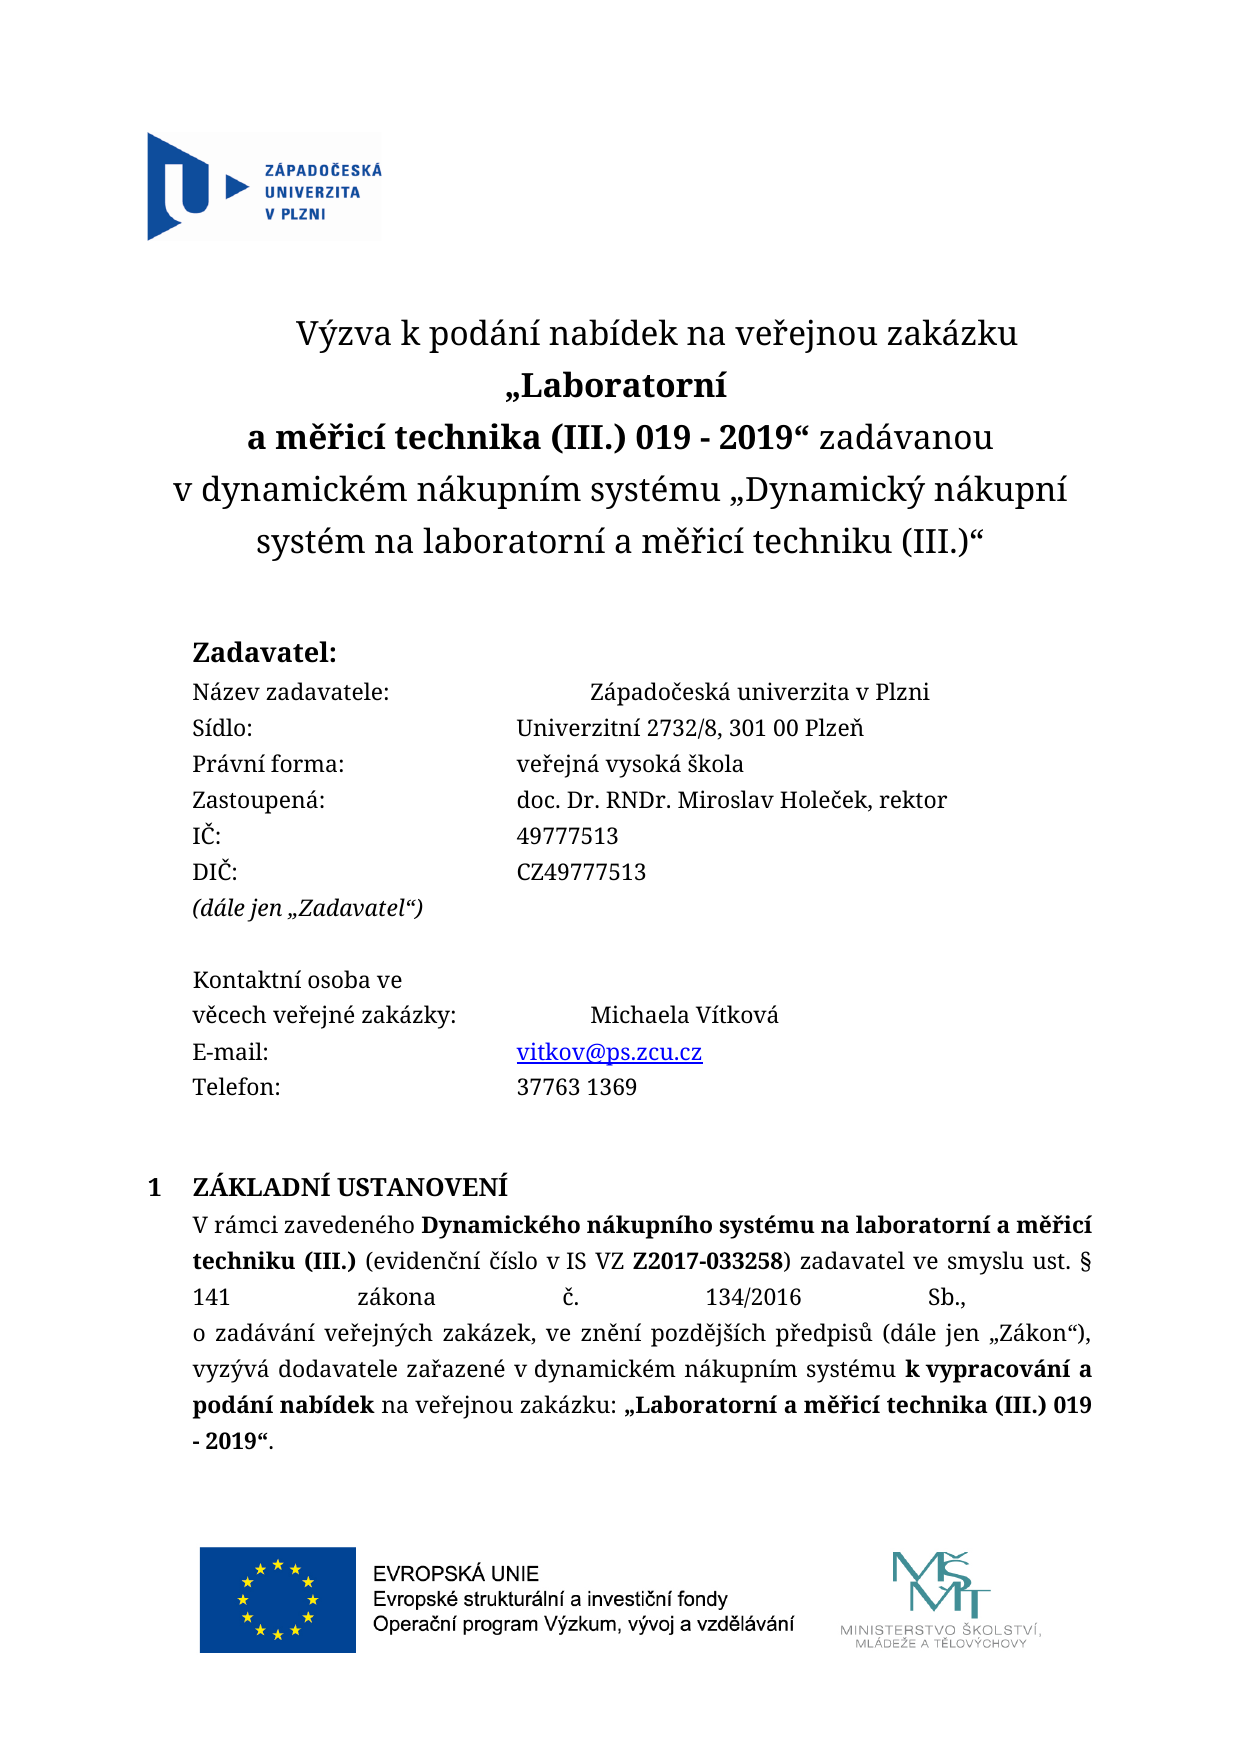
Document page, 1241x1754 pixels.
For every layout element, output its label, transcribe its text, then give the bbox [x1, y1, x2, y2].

picture [147, 1495, 1093, 1705]
picture [147, 132, 382, 241]
text V rámci zavedeného Dynamického nákupního systému na laboratorní a měřicí techniku (III.) (evidenční číslo v IS VZ Z2017-033258) zadavatel ve smyslu ust. § 141 zákona č. 134/2016 Sb., o zadávání veřejných zakázek, ve znění pozdějších předpisů (dále jen „Zákon“), vyzývá dodavatele zařazené v dynamickém nákupním systému k vypracování a podání nabídek na veřejnou zakázku: „Laboratorní a měřicí technika (III.) 019 - 2019“. [192, 1209, 1093, 1456]
text Výzva k podání nabídek na veřejnou zakázku „Laboratorní a měřicí technika (III.) 019 - 2019“ zadávanou v dynamickém nákupním systému „Dynamický nákupní systém na laboratorní a měřicí techniku (III.)“ [148, 309, 1093, 564]
text Kontaktní osoba ve věcech veřejné zakázky: Michaela Vítková [192, 963, 1093, 1031]
text (dále jen „Zadavatel“) [148, 892, 1093, 923]
text E-mail: vitkov@ps.zcu.cz [148, 1035, 1093, 1067]
text Název zadavatele: Západočeská univerzita v Plzni [148, 676, 1093, 707]
text DIČ: CZ49777513 [148, 856, 1093, 887]
text Telefon: 37763 1369 [148, 1071, 1093, 1103]
text IČ: 49777513 [148, 820, 1093, 851]
subtitle ZÁKLADNÍ USTANOVENÍ [148, 1170, 1093, 1204]
text Právní forma: veřejná vysoká škola [148, 748, 1093, 779]
text Zastoupená: doc. Dr. RNDr. Miroslav Holeček, rektor [192, 784, 1093, 815]
text Sídlo: Univerzitní 2732/8, 301 00 Plzeň [148, 712, 1093, 743]
text Zadavatel: [192, 634, 1093, 671]
